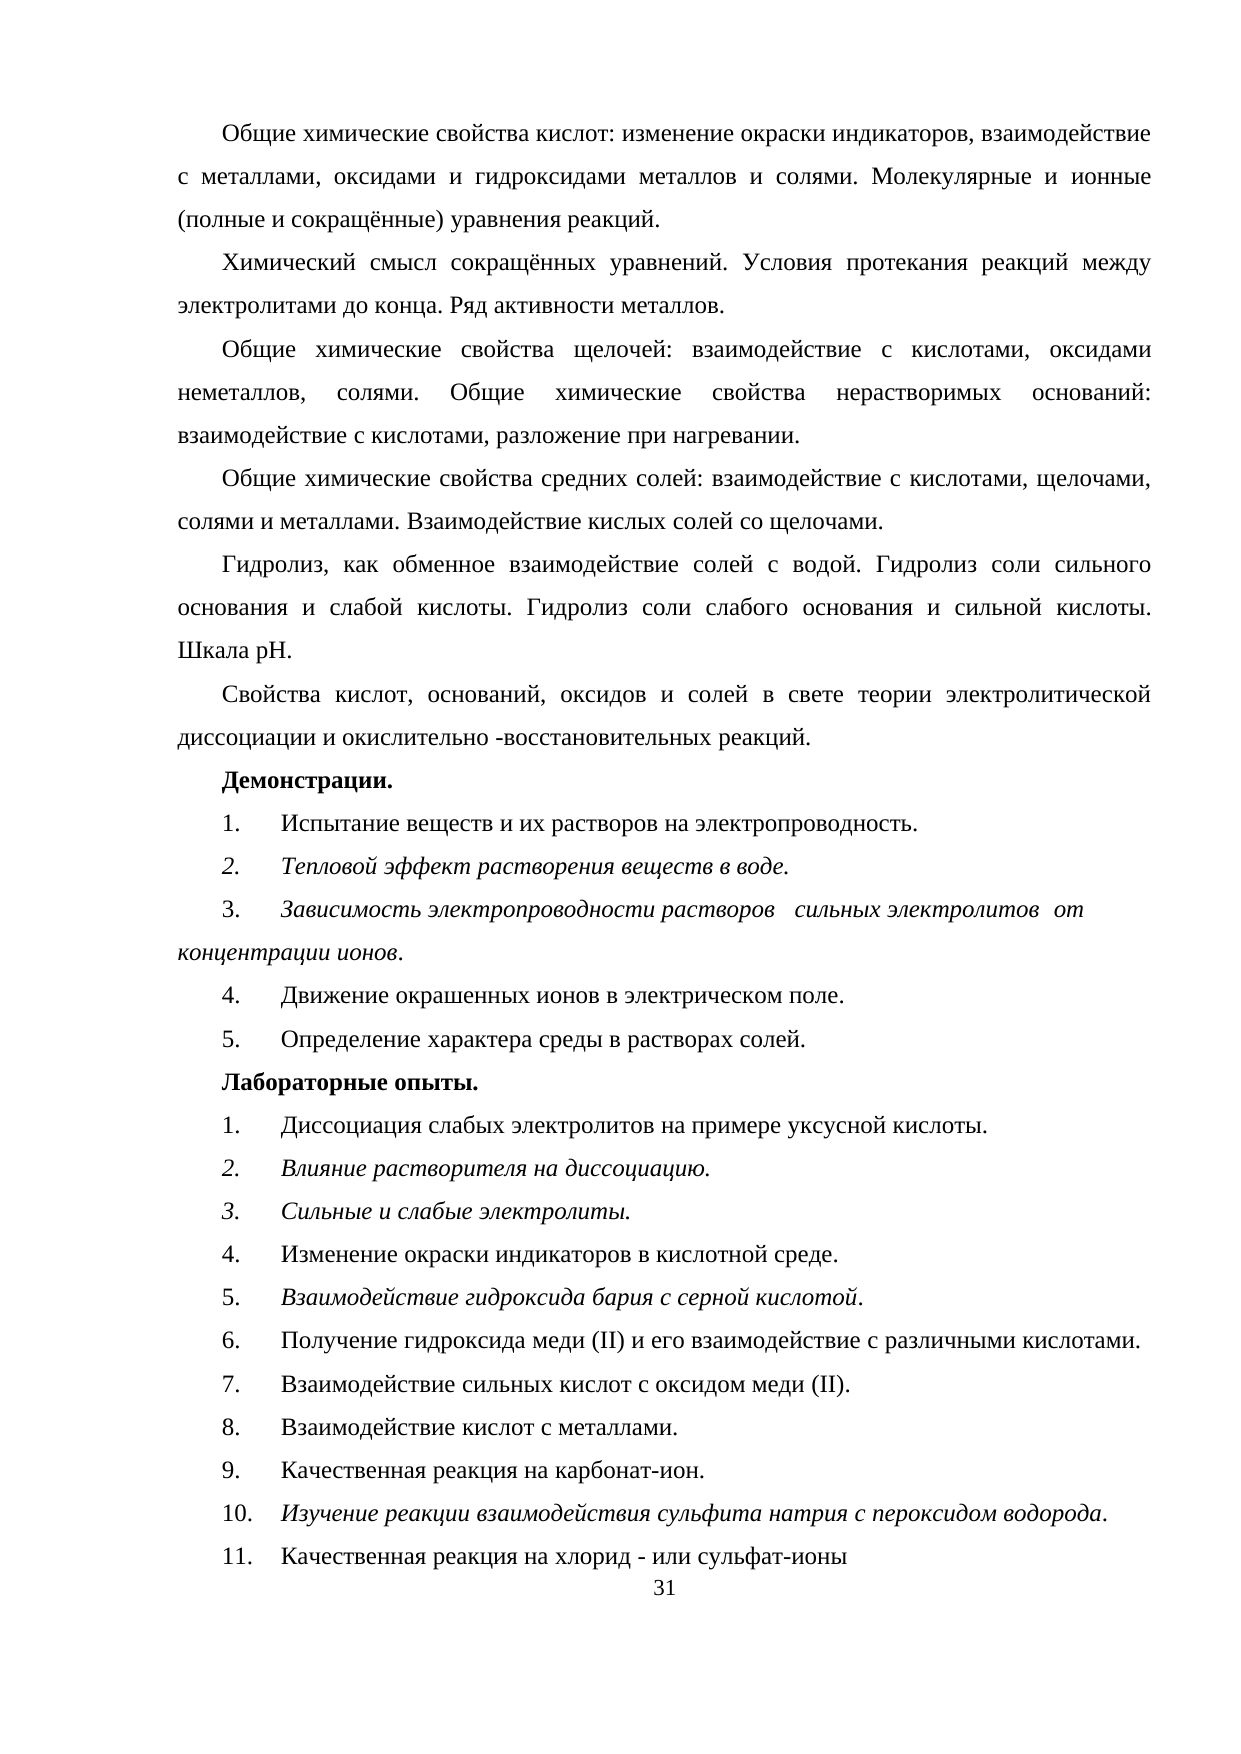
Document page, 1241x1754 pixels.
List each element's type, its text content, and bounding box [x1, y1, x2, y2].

list Изучение реакции взаимодействия сульфита натрия с пероксидом водорода. [177, 1498, 1152, 1527]
list Взаимодействие кислот с металлами. [177, 1412, 1152, 1441]
list Движение окрашенных ионов в электрическом поле. [177, 981, 1152, 1009]
text Гидролиз, как обменное взаимодействие солей с водой. Гидролиз соли сильного основания и слабой кислоты. Гидролиз соли слабого основания и сильной кислоты. Шкала pH. [177, 549, 1152, 664]
subtitle Лабораторные опыты. [177, 1067, 1152, 1096]
text Свойства кислот, оснований, оксидов и солей в свете теории электролитической диссоциации и окислительно -восстановительных реакций. [177, 679, 1152, 751]
text Химический смысл сокращённых уравнений. Условия протекания реакций между электролитами до конца. Ряд активности металлов. [177, 247, 1152, 319]
list Определение характера среды в растворах солей. [177, 1024, 1152, 1052]
list Влияние растворителя на диссоциацию. [177, 1153, 1152, 1182]
list Сильные и слабые электролиты. [177, 1196, 1152, 1225]
list Изменение окраски индикаторов в кислотной среде. [177, 1239, 1152, 1268]
list Зависимость электропроводности растворов сильных электролитов от концентрации ионов. [177, 894, 1152, 966]
list Взаимодействие гидроксида бария с серной кислотой. [177, 1282, 1152, 1311]
list Качественная реакция на карбонат-ион. [177, 1455, 1152, 1484]
list Взаимодействие сильных кислот с оксидом меди (II). [177, 1369, 1152, 1397]
list Испытание веществ и их растворов на электропроводность. [177, 808, 1152, 837]
subtitle Демонстрации. [177, 765, 1152, 794]
list Получение гидроксида меди (II) и его взаимодействие с различными кислотами. [177, 1326, 1152, 1354]
text Общие химические свойства щелочей: взаимодействие с кислотами, оксидами неметаллов, солями. Общие химические свойства нерастворимых оснований: взаимодействие с кислотами, разложение при нагревании. [177, 334, 1152, 449]
text Общие химические свойства кислот: изменение окраски индикаторов, взаимодействие с металлами, оксидами и гидроксидами металлов и солями. Молекулярные и ионные (полные и сокращённые) уравнения реакций. [177, 118, 1152, 233]
list Тепловой эффект растворения веществ в воде. [177, 851, 1152, 880]
list Качественная реакция на хлорид - или сульфат-ионы [177, 1541, 1152, 1570]
text Общие химические свойства средних солей: взаимодействие с кислотами, щелочами, солями и металлами. Взаимодействие кислых солей со щелочами. [177, 463, 1152, 535]
list Диссоциация слабых электролитов на примере уксусной кислоты. [177, 1110, 1152, 1139]
